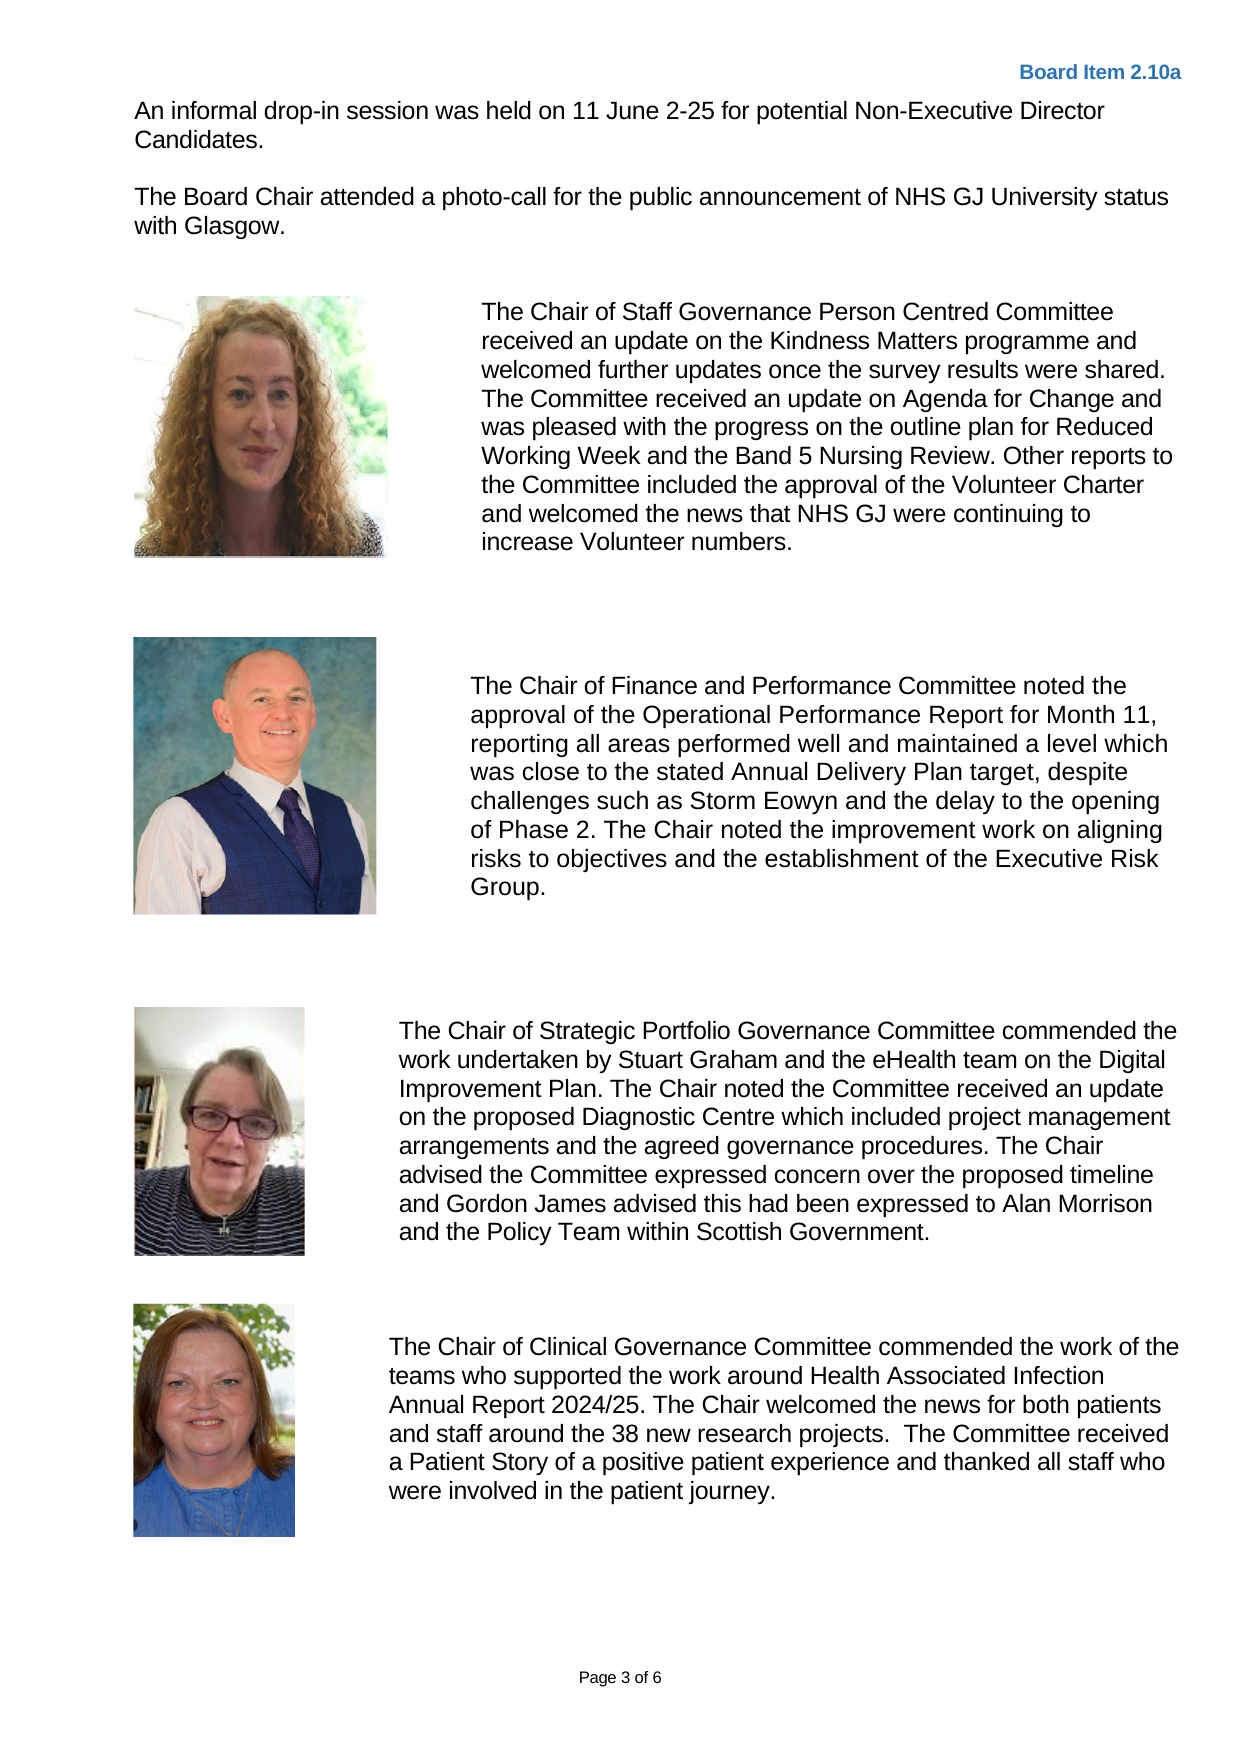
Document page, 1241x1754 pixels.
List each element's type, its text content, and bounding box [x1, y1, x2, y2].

text An informal drop-in session was held on 11 June 2-25 for potential Non-Executive Director Candidates. [134, 96, 1181, 154]
text The Chair of Finance and Performance Committee noted the approval of the Operational Performance Report for Month 11, reporting all areas performed well and maintained a level which was close to the stated Annual Delivery Plan target, despite challenges such as Storm Eowyn and the delay to the opening of Phase 2. The Chair noted the improvement work on aligning risks to objectives and the establishment of the Executive Risk Group. [377, 671, 1181, 901]
text The Board Chair attended a photo-call for the public announcement of NHS GJ University status with Glasgow. [134, 182, 1181, 240]
text The Chair of Strategic Portfolio Governance Committee commended the work undertaken by Stuart Graham and the eHealth team on the Digital Improvement Plan. The Chair noted the Committee received an update on the proposed Diagnostic Centre which included project management arrangements and the agreed governance procedures. The Chair advised the Committee expressed concern over the proposed timeline and Gordon James advised this had been expressed to Alan Morrison and the Policy Team within Scottish Government. [305, 1016, 1181, 1246]
picture [133, 637, 377, 915]
picture [134, 1007, 305, 1256]
picture [134, 296, 388, 558]
text The Chair of Staff Governance Person Centred Committee received an update on the Kindness Matters programme and welcomed further updates once the survey results were shared. The Committee received an update on Agenda for Change and was pleased with the progress on the outline plan for Reduced Working Week and the Band 5 Nursing Review. Other reports to the Committee included the approval of the Volunteer Charter and welcomed the news that NHS GJ were continuing to increase Volunteer numbers. [388, 297, 1181, 556]
picture [133, 1303, 295, 1537]
text The Chair of Clinical Governance Committee commended the work of the teams who supported the work around Health Associated Infection Annual Report 2024/25. The Chair welcomed the news for both patients and staff around the 38 new research projects. The Committee received a Patient Story of a positive patient experience and thanked all staff who were involved in the patient journey. [295, 1332, 1181, 1505]
